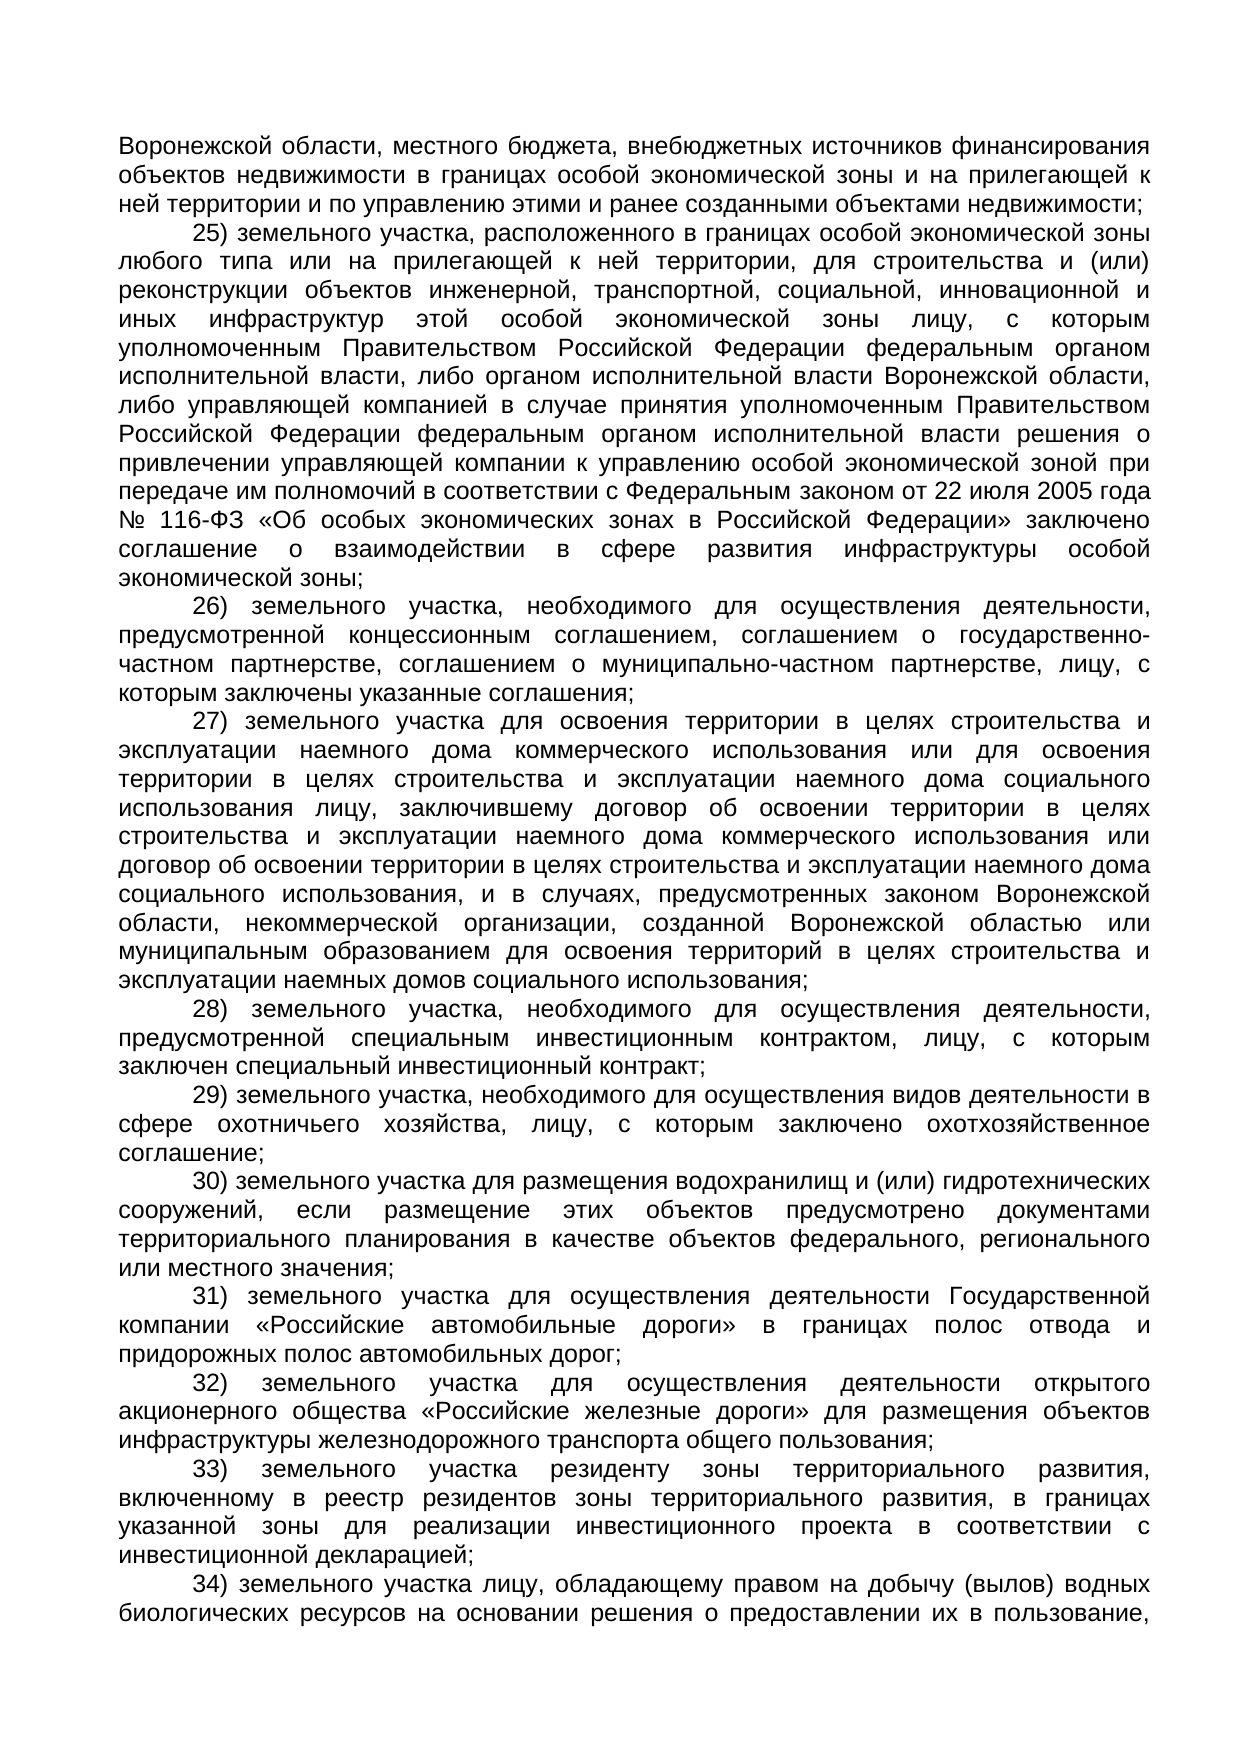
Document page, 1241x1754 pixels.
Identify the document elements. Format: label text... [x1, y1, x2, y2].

text 31) земельного участка для осуществления деятельности Государственной компании «Российские автомобильные дороги» в границах полос отвода и придорожных полос автомобильных дорог; [118, 1281, 1152, 1368]
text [118, 131, 1152, 218]
text 26) земельного участка, необходимого для осуществления деятельности, предусмотренной концессионным соглашением, соглашением о государственно-частном партнерстве, соглашением о муниципально-частном партнерстве, лицу, с которым заключены указанные соглашения; [118, 591, 1152, 706]
text 28) земельного участка, необходимого для осуществления деятельности, предусмотренной специальным инвестиционным контрактом, лицу, с которым заключен специальный инвестиционный контракт; [118, 994, 1152, 1080]
text 27) земельного участка для освоения территории в целях строительства и эксплуатации наемного дома коммерческого использования или для освоения территории в целях строительства и эксплуатации наемного дома социального использования лицу, заключившему договор об освоении территории в целях строительства и эксплуатации наемного дома коммерческого использования или договор об освоении территории в целях строительства и эксплуатации наемного дома социального использования, и в случаях, предусмотренных законом Воронежской области, некоммерческой организации, созданной Воронежской областью или муниципальным образованием для освоения территорий в целях строительства и эксплуатации наемных домов социального использования; [118, 706, 1152, 994]
text 30) земельного участка для размещения водохранилищ и (или) гидротехнических сооружений, если размещение этих объектов предусмотрено документами территориального планирования в качестве объектов федерального, регионального или местного значения; [118, 1166, 1152, 1281]
text 29) земельного участка, необходимого для осуществления видов деятельности в сфере охотничьего хозяйства, лицу, с которым заключено охотхозяйственное соглашение; [118, 1080, 1152, 1166]
text 25) земельного участка, расположенного в границах особой экономической зоны любого типа или на прилегающей к ней территории, для строительства и (или) реконструкции объектов инженерной, транспортной, социальной, инновационной и иных инфраструктур этой особой экономической зоны лицу, с которым уполномоченным Правительством Российской Федерации федеральным органом исполнительной власти, либо органом исполнительной власти Воронежской области, либо управляющей компанией в случае принятия уполномоченным Правительством Российской Федерации федеральным органом исполнительной власти решения о привлечении управляющей компании к управлению особой экономической зоной при передаче им полномочий в соответствии с Федеральным законом от 22 июля 2005 года № 116-ФЗ «Об особых экономических зонах в Российской Федерации» заключено соглашение о взаимодействии в сфере развития инфраструктуры особой экономической зоны; [118, 218, 1152, 591]
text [118, 1569, 1152, 1626]
text 33) земельного участка резиденту зоны территориального развития, включенному в реестр резидентов зоны территориального развития, в границах указанной зоны для реализации инвестиционного проекта в соответствии с инвестиционной декларацией; [118, 1454, 1152, 1569]
text 32) земельного участка для осуществления деятельности открытого акционерного общества «Российские железные дороги» для размещения объектов инфраструктуры железнодорожного транспорта общего пользования; [118, 1368, 1152, 1454]
